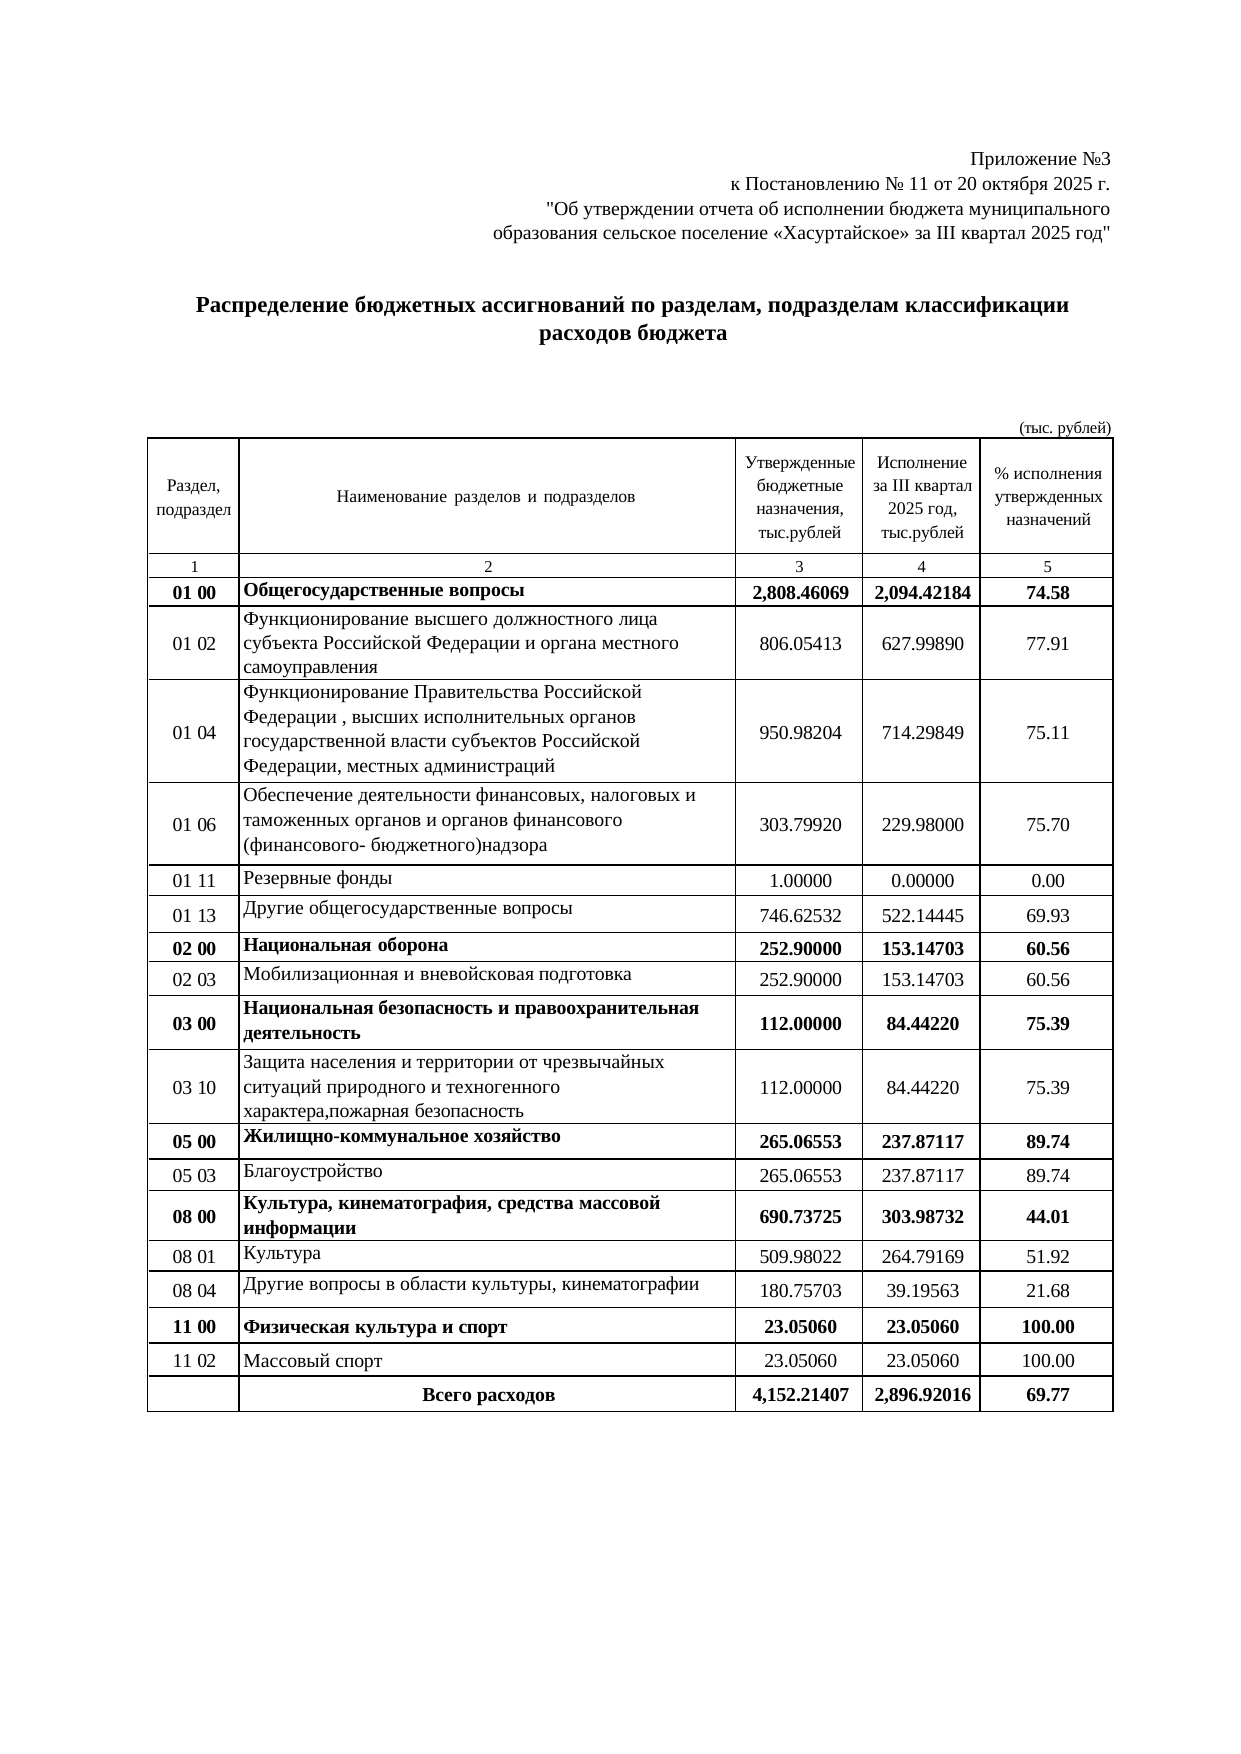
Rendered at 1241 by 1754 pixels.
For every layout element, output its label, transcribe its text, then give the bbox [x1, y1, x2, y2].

table_cell Благоустройство [240, 1160, 735, 1189]
table_cell 0.00 [981, 866, 1112, 895]
table_cell 05 00 [148, 1124, 238, 1158]
table_cell 39.19563 [863, 1272, 979, 1307]
table_cell 75.11 [981, 680, 1112, 782]
table_cell 60.56 [981, 933, 1112, 961]
table_cell Национальная оборона [240, 933, 735, 961]
table_cell 237.87117 [863, 1124, 979, 1158]
table_cell 75.39 [981, 996, 1112, 1049]
table_cell 08 04 [148, 1271, 238, 1307]
table_cell Культура, кинематография, средства массовой информации [240, 1191, 735, 1240]
table_cell Физическая культура и спорт [240, 1308, 735, 1342]
table_cell 229.98000 [863, 783, 979, 864]
table_cell 5 [981, 554, 1112, 577]
text "Об утверждении отчета об исполнении бюджета муниципального образования сельское поселение «Хасуртайское» за III квартал 2025 год" [492, 196, 1111, 244]
table_header Раздел, подраздел [148, 439, 238, 553]
table_cell 2,896.92016 [863, 1377, 979, 1411]
table_cell 265.06553 [736, 1160, 862, 1189]
table_cell 522.14445 [863, 896, 979, 931]
table_cell 84.44220 [863, 996, 979, 1049]
table_cell [148, 1376, 238, 1411]
text Распределение бюджетных ассигнований по разделам, подразделам класcификации расходов бюджета [196, 291, 1122, 346]
table_cell 23.05060 [736, 1344, 862, 1375]
table_cell 252.90000 [736, 933, 862, 961]
text (тыс. рублей) [133, 418, 1111, 437]
table_cell 84.44220 [863, 1050, 979, 1122]
table_cell 1.00000 [736, 866, 862, 895]
table_cell 74.58 [981, 578, 1112, 605]
table_cell 08 00 [148, 1191, 238, 1240]
table_cell Мобилизационная и вневойсковая подготовка [240, 962, 735, 995]
table_cell 153.14703 [863, 962, 979, 995]
table_cell 23.05060 [736, 1308, 862, 1342]
table_cell 51.92 [981, 1241, 1112, 1270]
table_cell 01 02 [148, 606, 238, 678]
table_cell Функционирование высшего должностного лица субъекта Российской Федерации и органа местного самоуправления [240, 607, 735, 678]
table_cell 2,808.46069 [736, 578, 862, 605]
table_cell Другие вопросы в области культуры, кинематографии [240, 1272, 735, 1307]
table_cell 11 02 [148, 1343, 238, 1375]
table_cell 2,094.42184 [863, 578, 979, 605]
table_cell 44.01 [981, 1191, 1112, 1240]
table_cell 112.00000 [736, 1050, 862, 1122]
table_cell 02 03 [148, 962, 238, 995]
table_cell Культура [240, 1241, 735, 1270]
table_cell 01 11 [148, 865, 238, 895]
table_header Исполнение за III квартал 2025 год, тыс.рублей [863, 439, 979, 553]
table_cell 303.79920 [736, 783, 862, 864]
table_cell 112.00000 [736, 996, 862, 1049]
table_cell 237.87117 [863, 1160, 979, 1189]
table_cell 303.98732 [863, 1191, 979, 1240]
table_cell Общегосударственные вопросы [240, 578, 735, 605]
table_header % исполнения утвержденных назначений [981, 439, 1112, 553]
table_cell 08 01 [148, 1241, 238, 1270]
table_cell 60.56 [981, 962, 1112, 995]
table_cell Жилищно-коммунальное хозяйство [240, 1124, 735, 1158]
table_cell Массовый спорт [240, 1344, 735, 1375]
table_cell Защита населения и территории от чрезвычайных ситуаций природного и техногенного характера,пожарная безопасность [240, 1050, 735, 1122]
table_cell 180.75703 [736, 1272, 862, 1307]
table_cell 11 00 [148, 1308, 238, 1342]
table_header Наименование разделов и подразделов [240, 439, 735, 553]
text Приложение №3 к Постановлению № 11 от 20 октября 2025 г. [729, 147, 1111, 194]
table_cell 03 10 [148, 1050, 238, 1122]
table_cell 100.00 [981, 1344, 1112, 1375]
table_cell 01 00 [148, 578, 238, 605]
table_cell 89.74 [981, 1160, 1112, 1189]
table_cell 806.05413 [736, 607, 862, 678]
table_cell Резервные фонды [240, 866, 735, 895]
table_cell Обеспечение деятельности финансовых, налоговых и таможенных органов и органов финансового (финансового- бюджетного)надзора [240, 783, 735, 864]
table_cell 05 03 [148, 1159, 238, 1189]
table_cell 2 [240, 554, 735, 577]
table_cell Национальная безопасность и правоохранительная деятельность [240, 996, 735, 1049]
table_cell 264.79169 [863, 1241, 979, 1270]
table_cell 950.98204 [736, 680, 862, 782]
table_cell 01 13 [148, 896, 238, 931]
table_cell 01 04 [148, 680, 238, 782]
table_cell 4 [863, 554, 979, 577]
table_cell 23.05060 [863, 1344, 979, 1375]
table_cell 627.99890 [863, 607, 979, 678]
table_cell 265.06553 [736, 1124, 862, 1158]
table_cell Другие общегосударственные вопросы [240, 896, 735, 931]
table_header Утвержденные бюджетные назначения, тыс.рублей [736, 439, 862, 553]
table_cell 509.98022 [736, 1241, 862, 1270]
table_cell 1 [148, 554, 238, 577]
table_cell 21.68 [981, 1272, 1112, 1307]
table_cell 252.90000 [736, 962, 862, 995]
table_cell 69.93 [981, 896, 1112, 931]
table_cell 03 00 [148, 996, 238, 1049]
table_cell 02 00 [148, 933, 238, 961]
table_cell 3 [736, 554, 862, 577]
table_cell 77.91 [981, 607, 1112, 678]
table_cell 69.77 [981, 1377, 1112, 1411]
table_cell Всего расходов [240, 1377, 735, 1411]
table_cell 714.29849 [863, 680, 979, 782]
table_cell 153.14703 [863, 933, 979, 961]
table_cell 100.00 [981, 1308, 1112, 1342]
table_cell 89.74 [981, 1124, 1112, 1158]
table_cell Функционирование Правительства Российской Федерации , высших исполнительных органов государственной власти субъектов Российской Федерации, местных администраций [240, 680, 735, 782]
table_cell 746.62532 [736, 896, 862, 931]
table_cell 75.70 [981, 783, 1112, 864]
table_cell 4,152.21407 [736, 1377, 862, 1411]
table_cell 23.05060 [863, 1308, 979, 1342]
table_cell 690.73725 [736, 1191, 862, 1240]
table_cell 01 06 [148, 783, 238, 864]
table_cell 75.39 [981, 1050, 1112, 1122]
table_cell 0.00000 [863, 866, 979, 895]
